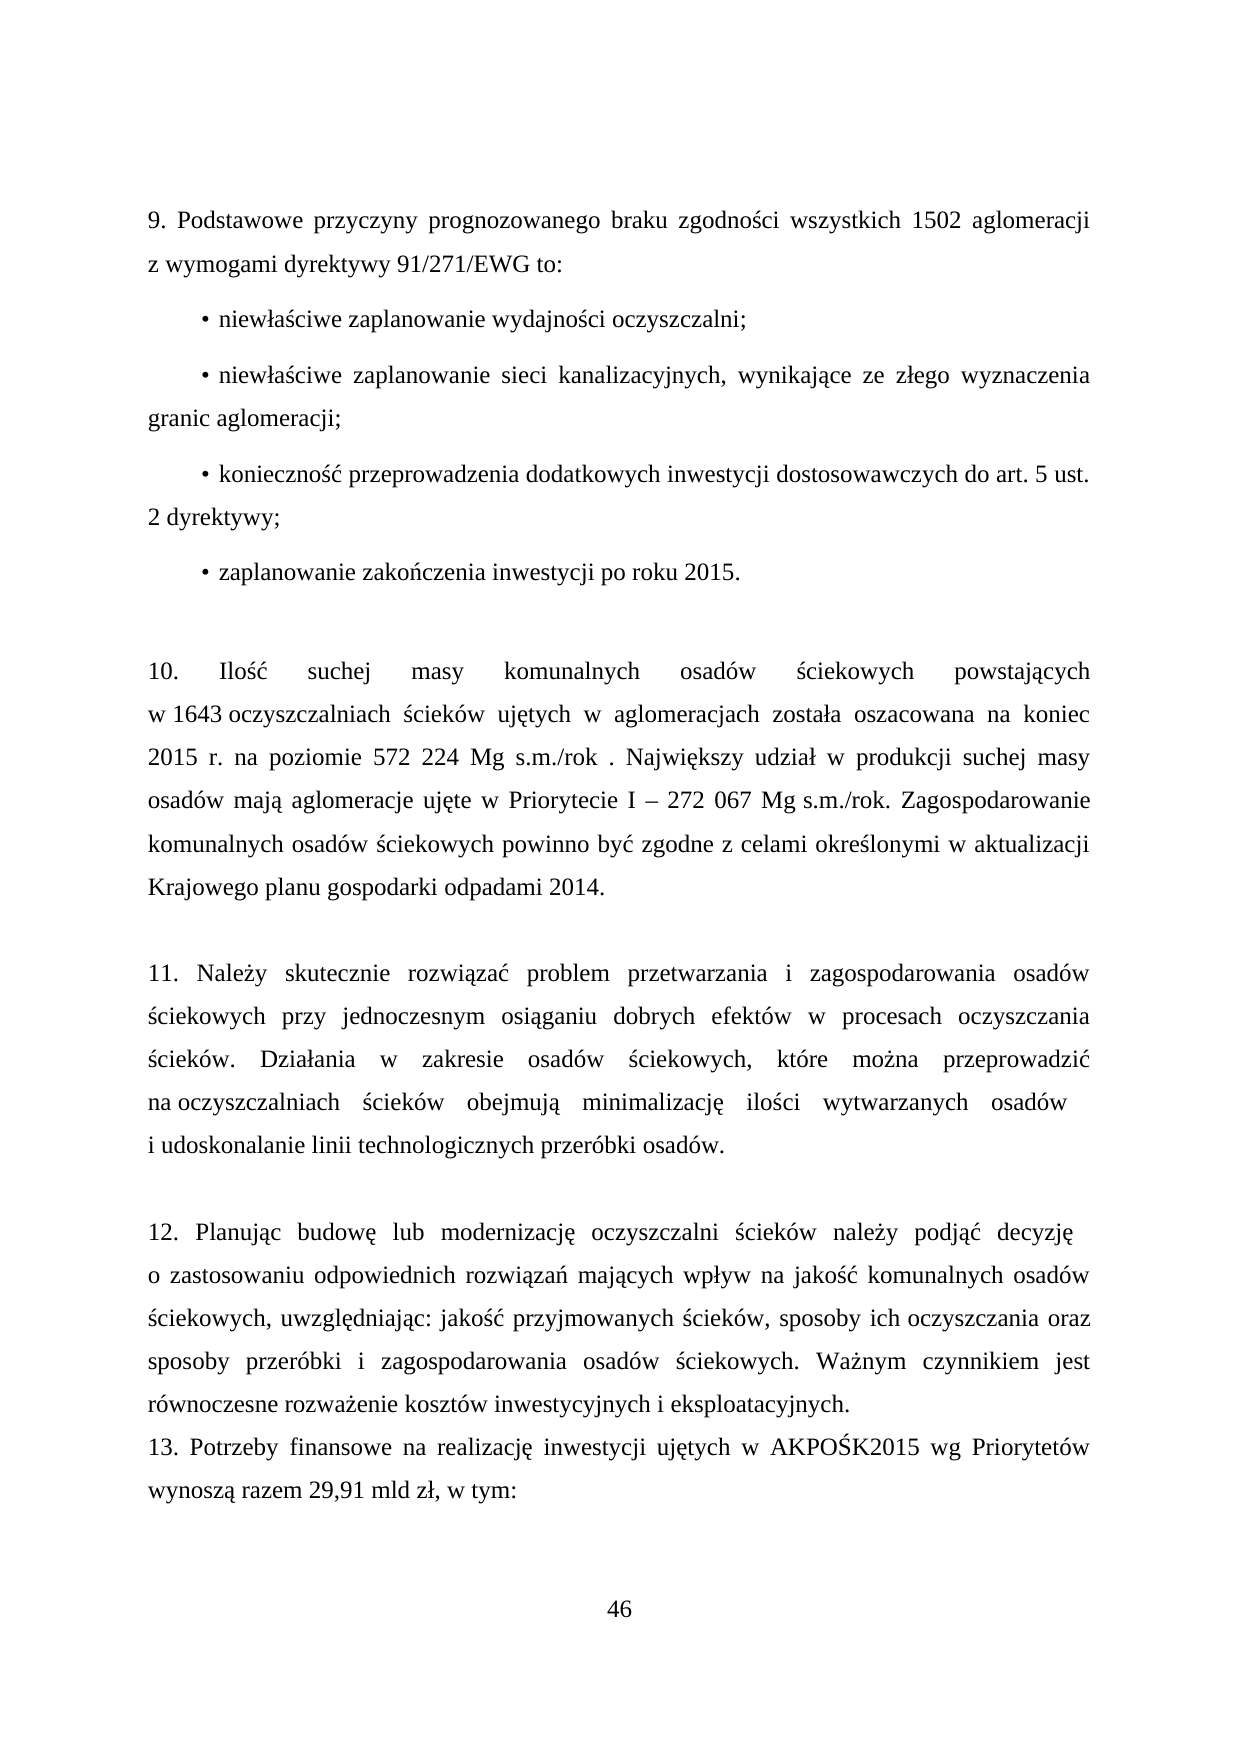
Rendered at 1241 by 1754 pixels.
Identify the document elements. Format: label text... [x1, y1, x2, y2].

text 11. Należy skutecznie rozwiązać problem przetwarzania i zagospodarowania osadów ściekowych przy jednoczesnym osiąganiu dobrych efektów w procesach oczyszczania ścieków. Działania w zakresie osadów ściekowych, które można przeprowadzić na oczyszczalniach ścieków obejmują minimalizację ilości wytwarzanych osadów i udoskonalanie linii technologicznych przeróbki osadów. [148, 958, 1091, 1159]
text 10. Ilość suchej masy komunalnych osadów ściekowych powstających w 1643 oczyszczalniach ścieków ujętych w aglomeracjach została oszacowana na koniec 2015 r. na poziomie 572 224 Mg s.m./rok . Największy udział w produkcji suchej masy osadów mają aglomeracje ujęte w Priorytecie I – 272 067 Mg s.m./rok. Zagospodarowanie komunalnych osadów ściekowych powinno być zgodne z celami określonymi w aktualizacji Krajowego planu gospodarki odpadami 2014. [148, 656, 1091, 901]
text • konieczność przeprowadzenia dodatkowych inwestycji dostosowawczych do art. 5 ust. 2 dyrektywy; [148, 459, 1091, 531]
text • niewłaściwe zaplanowanie sieci kanalizacyjnych, wynikające ze złego wyznaczenia granic aglomeracji; [148, 360, 1091, 432]
text 13. Potrzeby finansowe na realizację inwestycji ujętych w AKPOŚK2015 wg Priorytetów wynoszą razem 29,91 mld zł, w tym: [148, 1432, 1091, 1504]
text 12. Planując budowę lub modernizację oczyszczalni ścieków należy podjąć decyzję o zastosowaniu odpowiednich rozwiązań mających wpływ na jakość komunalnych osadów ściekowych, uwzględniając: jakość przyjmowanych ścieków, sposoby ich oczyszczania oraz sposoby przeróbki i zagospodarowania osadów ściekowych. Ważnym czynnikiem jest równoczesne rozważenie kosztów inwestycyjnych i eksploatacyjnych. [148, 1217, 1091, 1418]
text • niewłaściwe zaplanowanie wydajności oczyszczalni; [148, 304, 1091, 333]
text 9. Podstawowe przyczyny prognozowanego braku zgodności wszystkich 1502 aglomeracji z wymogami dyrektywy 91/271/EWG to: [148, 206, 1091, 277]
text • zaplanowanie zakończenia inwestycji po roku 2015. [148, 557, 1091, 586]
